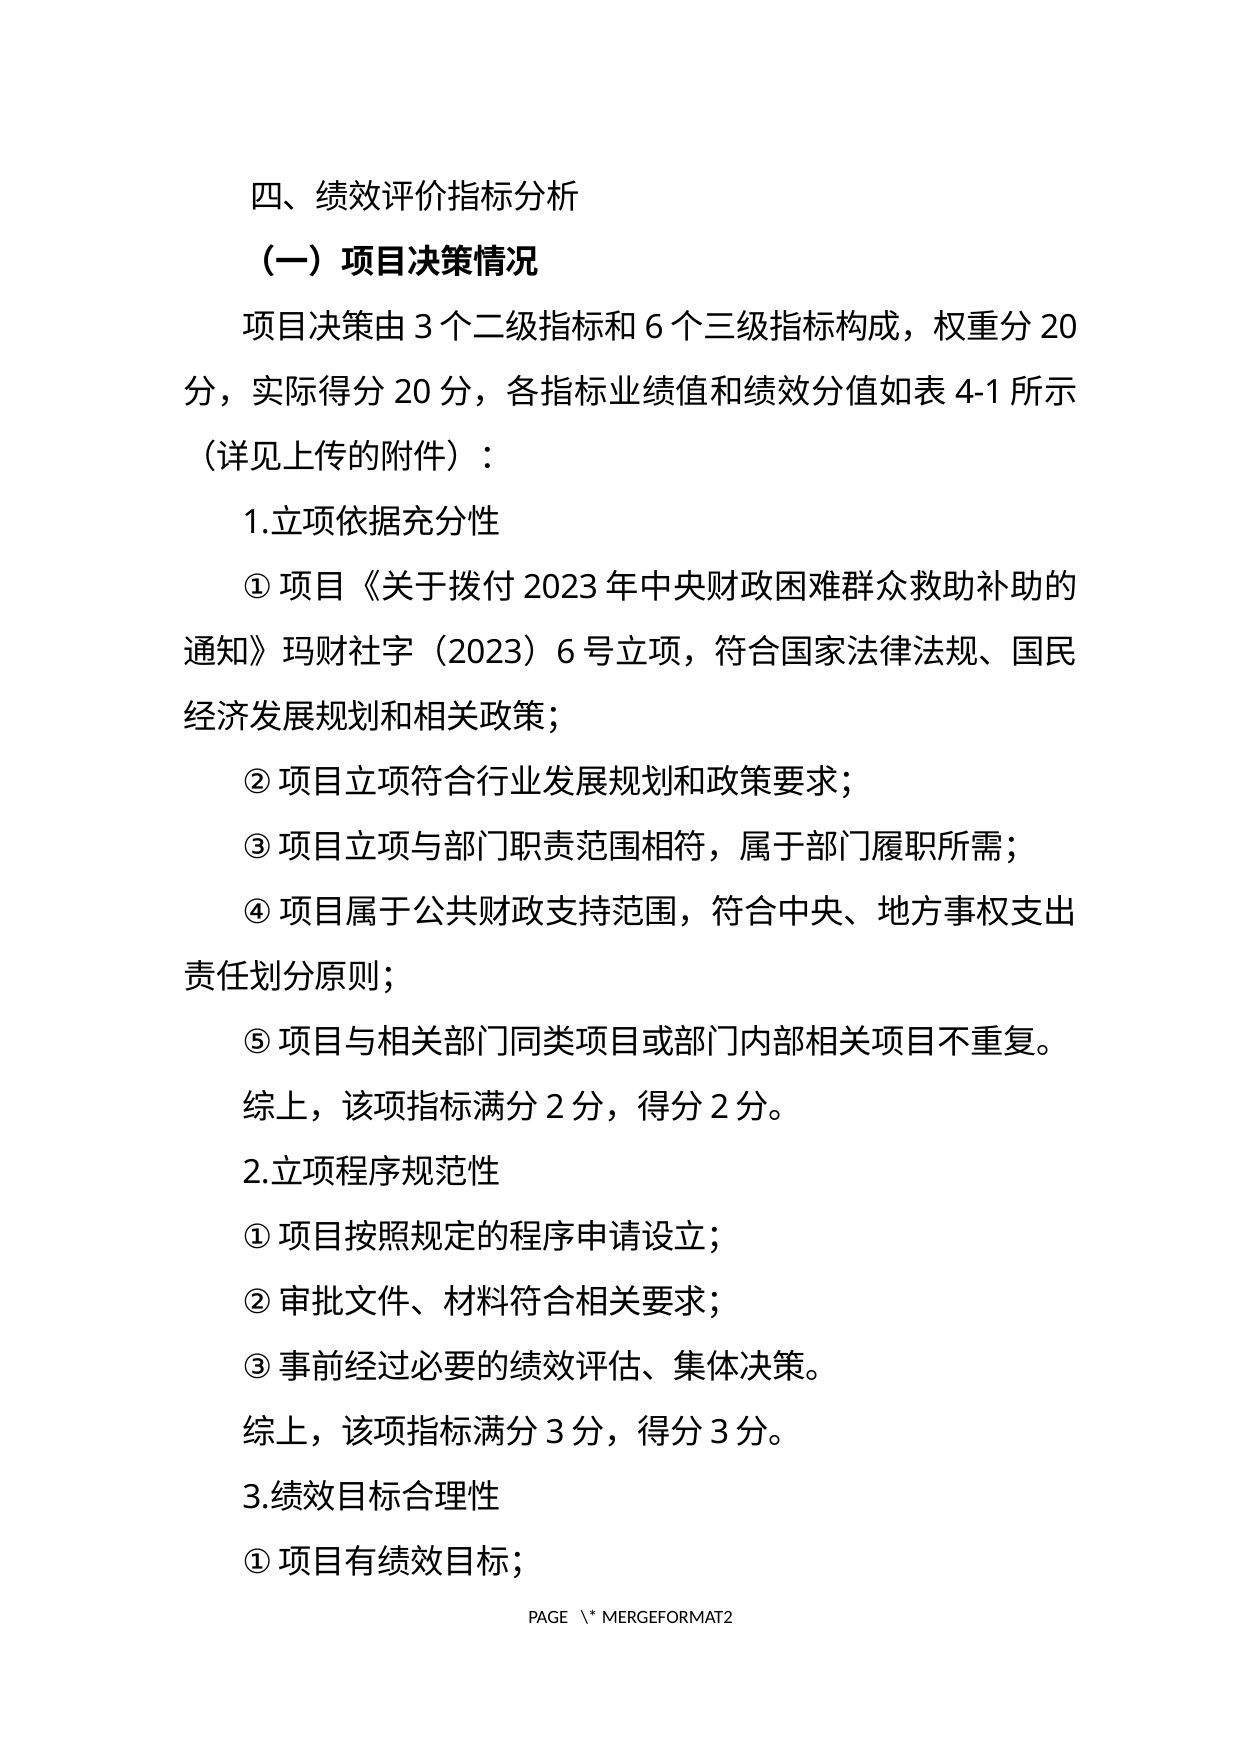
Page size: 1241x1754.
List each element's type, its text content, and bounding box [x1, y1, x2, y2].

text （一）项目决策情况 [183, 227, 1078, 292]
text 四、绩效评价指标分析 [183, 162, 1078, 227]
text 3.绩效目标合理性 [183, 1462, 1078, 1527]
text ③事前经过必要的绩效评估、集体决策。 [183, 1332, 1078, 1397]
text ①项目《关于拨付2023年中央财政困难群众救助补助的通知》玛财社字（2023）6号立项，符合国家法律法规、国民经济发展规划和相关政策； [183, 552, 1078, 747]
text 综上，该项指标满分3分，得分3分。 [183, 1397, 1078, 1462]
text 项目决策由3个二级指标和6个三级指标构成，权重分20分，实际得分20分，各指标业绩值和绩效分值如表4-1所示（详见上传的附件）： [183, 292, 1078, 487]
text 2.立项程序规范性 [183, 1137, 1078, 1202]
text ②项目立项符合行业发展规划和政策要求； [183, 747, 1078, 812]
text 综上，该项指标满分2分，得分2分。 [183, 1072, 1078, 1137]
text ④项目属于公共财政支持范围，符合中央、地方事权支出责任划分原则； [183, 877, 1078, 1007]
text ①项目按照规定的程序申请设立； [183, 1202, 1078, 1267]
text ①项目有绩效目标； [183, 1527, 1078, 1592]
text ②审批文件、材料符合相关要求； [183, 1267, 1078, 1332]
text ⑤项目与相关部门同类项目或部门内部相关项目不重复。 [183, 1007, 1078, 1072]
text 1.立项依据充分性 [183, 487, 1078, 552]
text ③项目立项与部门职责范围相符，属于部门履职所需； [183, 812, 1078, 877]
